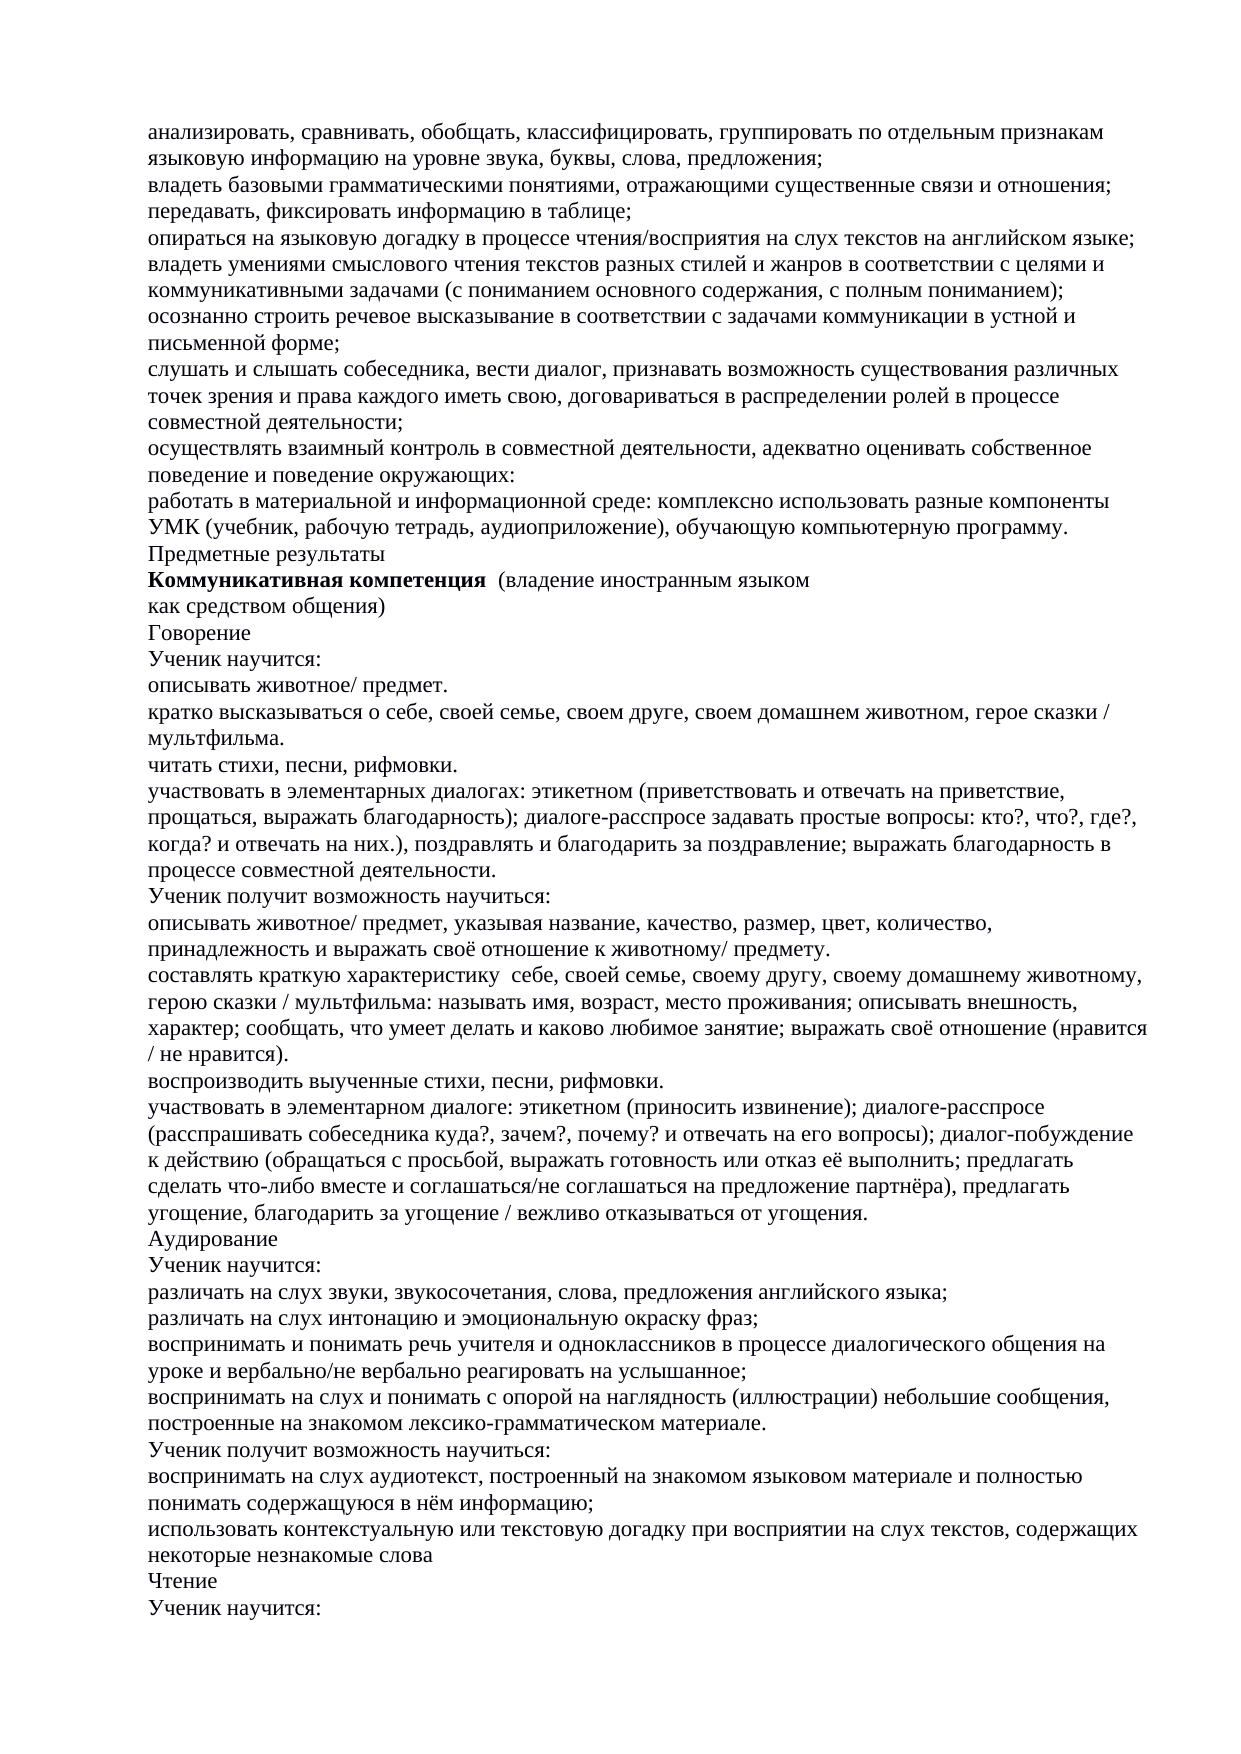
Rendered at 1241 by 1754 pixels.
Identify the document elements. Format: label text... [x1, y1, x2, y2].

text Коммуникативная компетенция (владение иностранным языком [148, 566, 1152, 592]
text воспроизводить выученные стихи, песни, рифмовки. [148, 1067, 1152, 1093]
text использовать контекстуальную или текстовую догадку при восприятии на слух текстов, содержащих некоторые незнакомые слова [148, 1515, 1152, 1568]
text описывать животное/ предмет, указывая название, качество, размер, цвет, количество, принадлежность и выражать своё отношение к животному/ предмету. [148, 909, 1152, 961]
text опираться на языковую догадку в процессе чтения/восприятия на слух текстов на английском языке; [148, 223, 1152, 250]
text Говорение [148, 619, 1152, 645]
text осознанно строить речевое высказывание в соответствии с задачами коммуникации в устной и письменной форме; [148, 303, 1152, 355]
text различать на слух звуки, звукосочетания, слова, предложения английского языка; [148, 1278, 1152, 1304]
text Ученик научится: [148, 645, 1152, 672]
text Предметные результаты [148, 540, 1152, 566]
text владеть умениями смыслового чтения текстов разных стилей и жанров в соответствии с целями и коммуникативными задачами (с пониманием основного содержания, с полным пониманием); [148, 250, 1152, 303]
text анализировать, сравнивать, обобщать, классифицировать, группировать по отдельным признакам языковую информацию на уровне звука, буквы, слова, предложения; [148, 118, 1152, 171]
text Ученик научится: [148, 1594, 1152, 1620]
text Ученик получит возможность научиться: [148, 1436, 1152, 1462]
text воспринимать на слух аудиотекст, построенный на знакомом языковом материале и полностью понимать содержащуюся в нём информацию; [148, 1462, 1152, 1515]
text Аудирование [148, 1225, 1152, 1251]
text Ученик научится: [148, 1251, 1152, 1278]
text различать на слух интонацию и эмоциональную окраску фраз; [148, 1304, 1152, 1330]
text как средством общения) [148, 592, 1152, 619]
text описывать животное/ предмет. [148, 672, 1152, 698]
text воспринимать на слух и понимать с опорой на наглядность (иллюстрации) небольшие сообщения, построенные на знакомом лексико-грамматическом материале. [148, 1383, 1152, 1436]
text слушать и слышать собеседника, вести диалог, признавать возможность существования различных точек зрения и права каждого иметь свою, договариваться в распределении ролей в процессе совместной деятельности; [148, 355, 1152, 434]
text читать стихи, песни, рифмовки. [148, 751, 1152, 777]
text участвовать в элементарном диалоге: этикетном (приносить извинение); диалоге-расспросе (расспрашивать собеседника куда?, зачем?, почему? и отвечать на его вопросы); диалог-побуждение к действию (обращаться с просьбой, выражать готовность или отказ её выполнить; предлагать сделать что-либо вместе и соглашаться/не соглашаться на предложение партнёра), предлагать угощение, благодарить за угощение / вежливо отказываться от угощения. [148, 1093, 1152, 1225]
text составлять краткую характеристику себе, своей семье, своему другу, своему домашнему животному, герою сказки / мультфильма: называть имя, возраст, место проживания; описывать внешность, характер; сообщать, что умеет делать и каково любимое занятие; выражать своё отношение (нравится / не нравится). [148, 961, 1152, 1067]
text Ученик получит возможность научиться: [148, 882, 1152, 909]
text участвовать в элементарных диалогах: этикетном (приветствовать и отвечать на приветствие, прощаться, выражать благодарность); диалоге-расспросе задавать простые вопросы: кто?, что?, где?, когда? и отвечать на них.), поздравлять и благодарить за поздравление; выражать благодарность в процессе совместной деятельности. [148, 777, 1152, 882]
text передавать, фиксировать информацию в таблице; [148, 197, 1152, 223]
text работать в материальной и информационной среде: комплексно использовать разные компоненты УМК (учебник, рабочую тетрадь, аудиоприложение), обучающую компьютерную программу. [148, 487, 1152, 540]
text владеть базовыми грамматическими понятиями, отражающими существенные связи и отношения; [148, 171, 1152, 197]
text воспринимать и понимать речь учителя и одноклассников в процессе диалогического общения на уроке и вербально/не вербально реагировать на услышанное; [148, 1330, 1152, 1383]
text Чтение [148, 1568, 1152, 1594]
text осуществлять взаимный контроль в совместной деятельности, адекватно оценивать собственное поведение и поведение окружающих: [148, 434, 1152, 487]
text кратко высказываться о себе, своей семье, своем друге, своем домашнем животном, герое сказки / мультфильма. [148, 698, 1152, 751]
